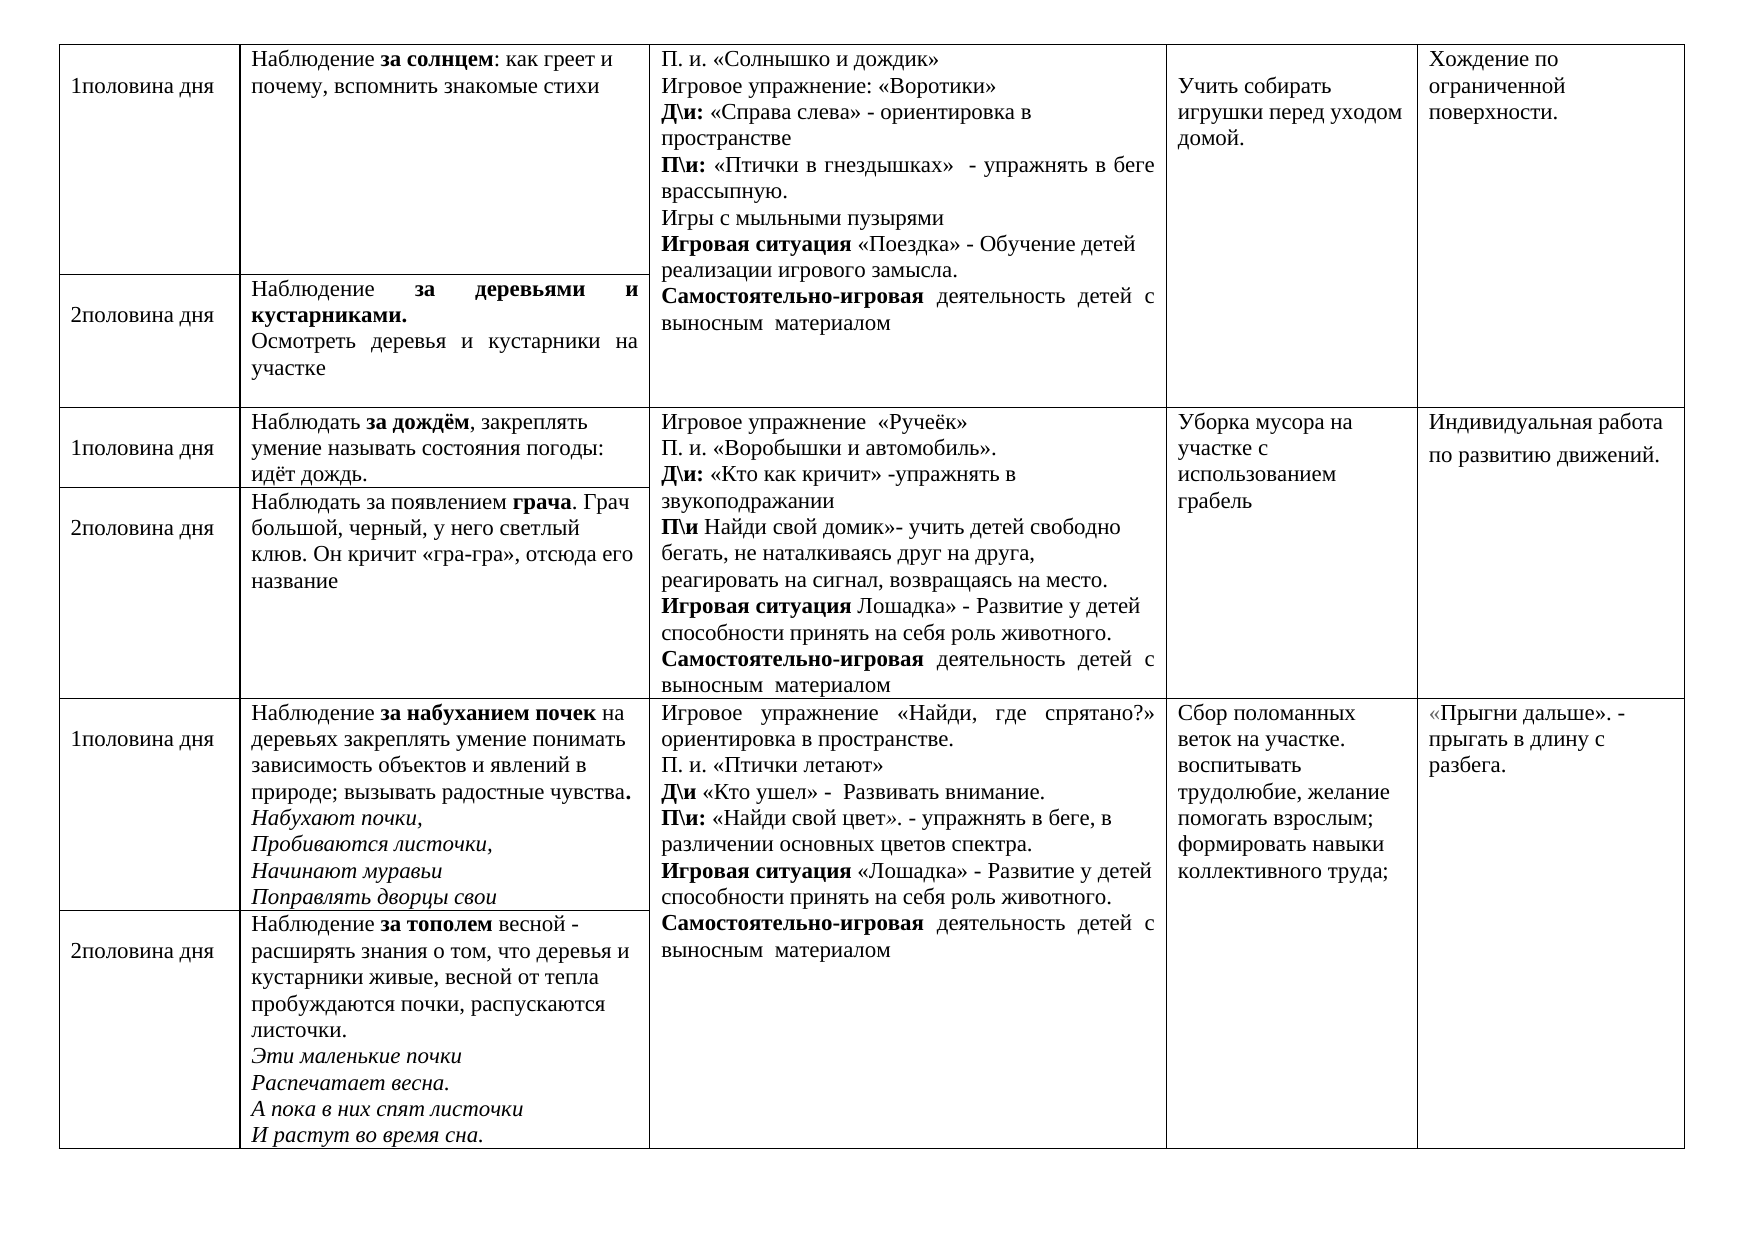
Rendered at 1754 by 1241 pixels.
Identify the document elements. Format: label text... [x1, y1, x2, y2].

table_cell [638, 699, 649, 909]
table_cell Учить собирать игрушки перед уходом домой. [1167, 45, 1417, 407]
table_cell 2половина дня [60, 488, 239, 698]
table_cell Игровое упражнение «Ручеёк» П. и. «Воробышки и автомобиль». Д\и: «Кто как кричит» -упражнять в звукоподражании П\и Найди свой домик»- учить детей свободно бегать, не наталкиваясь друг на друга, реагировать на сигнал, возвращаясь на место. Игровая ситуация Лошадка» - Развитие у детей способности принять на себя роль животного. Самостоятельно-игровая деятельность детей с выносным материалом [650, 408, 1166, 698]
table_cell Хождение по ограниченной поверхности. [1418, 45, 1684, 407]
table_cell Сбор поломанных веток на участке. воспитывать трудолюбие, желание помогать взрослым; формировать навыки коллективного труда; [1167, 699, 1417, 1148]
table_cell Наблюдение за солнцем: как греет и почему, вспомнить знакомые стихи [241, 45, 649, 274]
table_cell Наблюдение за деревьями и кустарниками. Осмотреть деревья и кустарники на участке [241, 275, 649, 407]
table_cell Индивидуальная работа по развитию движений. [1418, 408, 1684, 698]
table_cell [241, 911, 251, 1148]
table_cell Наблюдать за появлением грача. Грач большой, черный, у него светлый клюв. Он кричит «гра-гра», отсюда его название [241, 488, 649, 698]
table_cell 1половина дня [60, 408, 239, 487]
table_cell Наблюдать за дождём, закреплять умение называть состояния погоды: идёт дождь. [241, 408, 649, 487]
table_cell 2половина дня [60, 911, 239, 1148]
table_cell Уборка мусора на участке с использованием грабель [1167, 408, 1417, 698]
table_cell П. и. «Солнышко и дождик» Игровое упражнение: «Воротики» Д\и: «Справа слева» - ориентировка в пространстве П\и: «Птички в гнездышках» - упражнять в беге врассыпную. Игры с мыльными пузырями Игровая ситуация «Поездка» - Обучение детей реализации игрового замысла. Самостоятельно-игровая деятельность детей с выносным материалом [650, 45, 1166, 407]
table_cell «Прыгни дальше». - прыгать в длину с разбега. [1418, 699, 1684, 1148]
table_cell 2половина дня [60, 275, 239, 407]
table_cell 1половина дня [60, 45, 239, 274]
table_cell Игровое упражнение «Найди, где спрятано?» ориентировка в пространстве. П. и. «Птички летают» Д\и «Кто ушел» - Развивать внимание. П\и: «Найди свой цвет». - упражнять в беге, в различении основных цветов спектра. Игровая ситуация «Лошадка» - Развитие у детей способности принять на себя роль животного. Самостоятельно-игровая деятельность детей с выносным материалом [650, 699, 1166, 1148]
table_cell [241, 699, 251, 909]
table_cell 1половина дня [60, 699, 239, 909]
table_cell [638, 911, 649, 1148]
